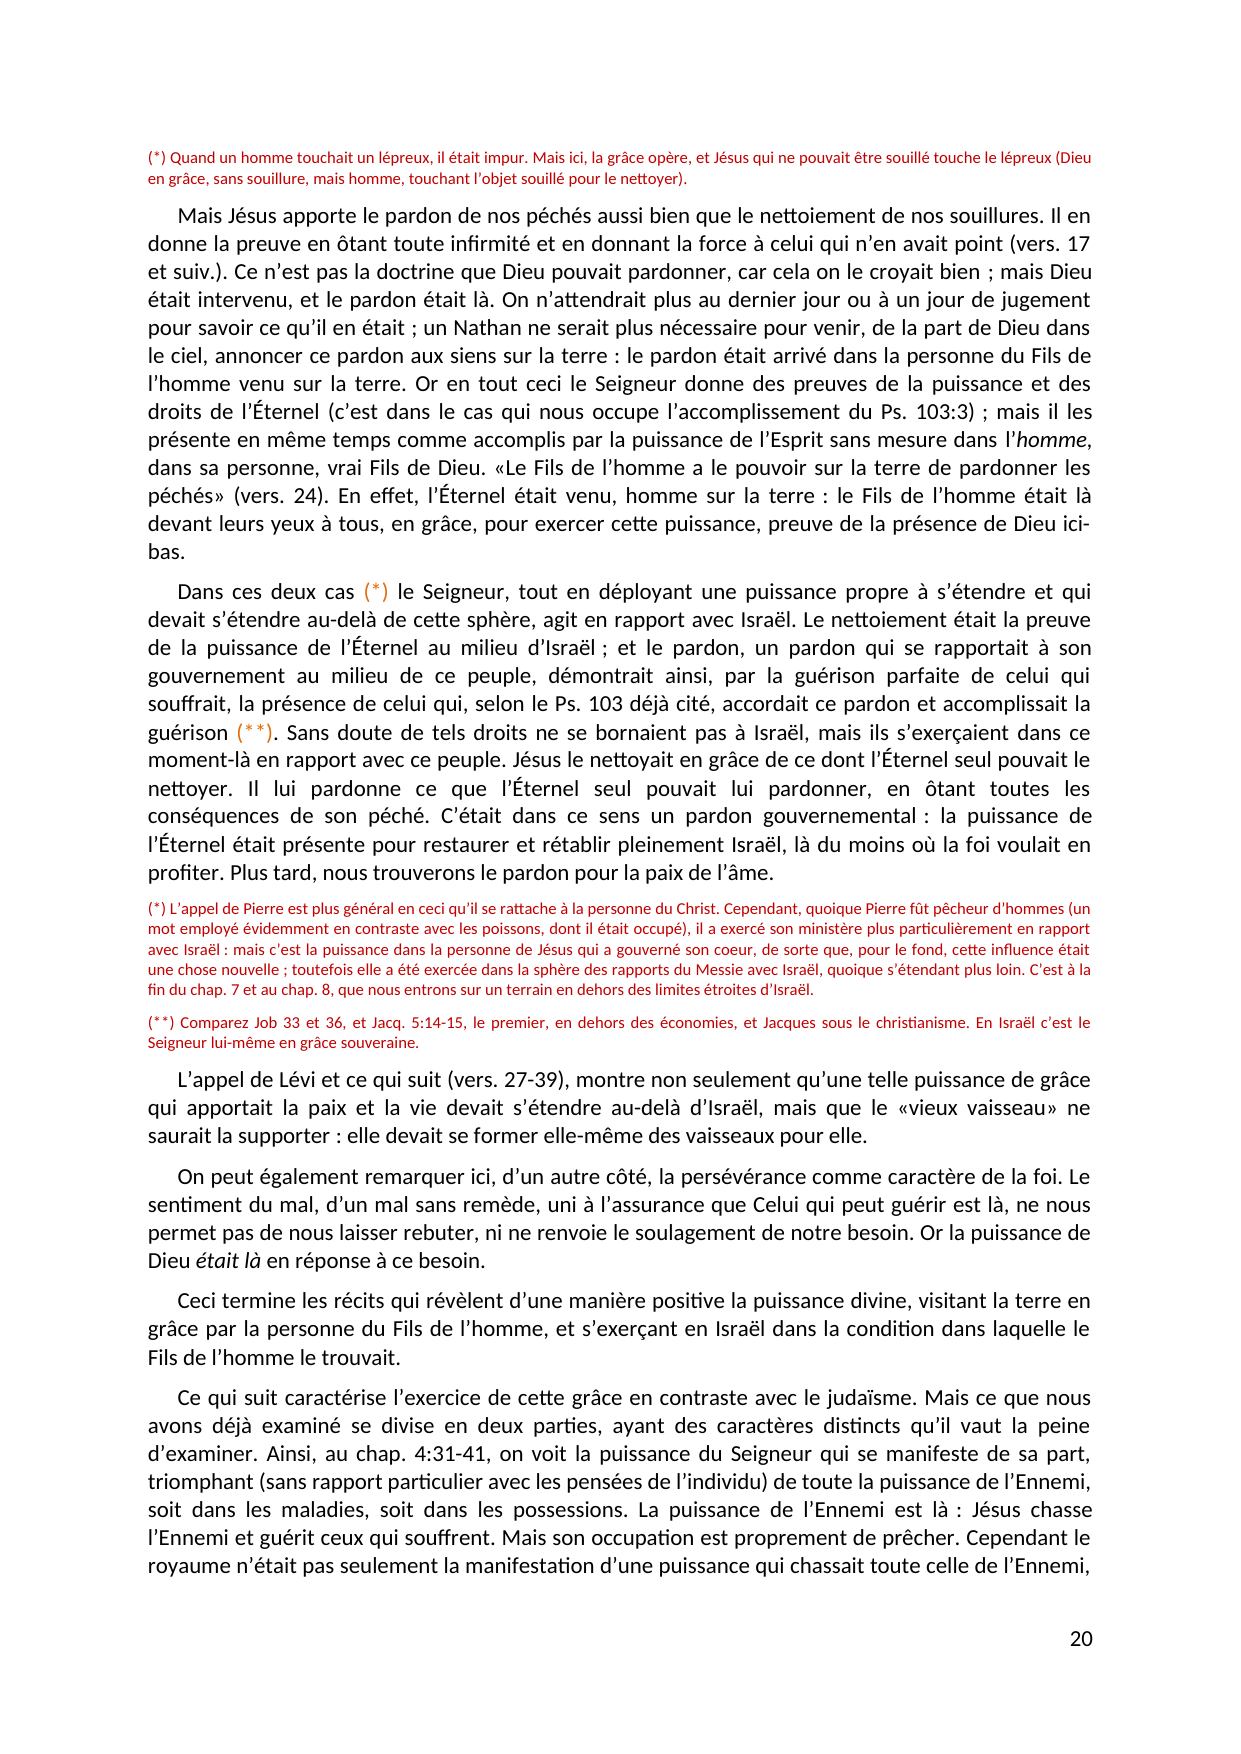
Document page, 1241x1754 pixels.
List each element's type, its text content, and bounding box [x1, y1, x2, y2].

text L’appel de Lévi et ce qui suit (vers. 27-39), montre non seulement qu’une telle puissance de grâce qui apportait la paix et la vie devait s’étendre au-delà d’Israël, mais que le «vieux vaisseau» ne saurait la supporter : elle devait se former elle-même des vaisseaux pour elle. [148, 1065, 1093, 1149]
text (*) Quand un homme touchait un lépreux, il était impur. Mais ici, la grâce opère, et Jésus qui ne pouvait être souillé touche le lépreux (Dieu en grâce, sans souillure, mais homme, touchant l’objet souillé pour le nettoyer). [148, 148, 1093, 188]
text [148, 1383, 1093, 1579]
text Mais Jésus apporte le pardon de nos péchés aussi bien que le nettoiement de nos souillures. Il en donne la preuve en ôtant toute infirmité et en donnant la force à celui qui n’en avait point (vers. 17 et suiv.). Ce n’est pas la doctrine que Dieu pouvait pardonner, car cela on le croyait bien ; mais Dieu était intervenu, et le pardon était là. On n’attendrait plus au dernier jour ou à un jour de jugement pour savoir ce qu’il en était ; un Nathan ne serait plus nécessaire pour venir, de la part de Dieu dans le ciel, annoncer ce pardon aux siens sur la terre : le pardon était arrivé dans la personne du Fils de l’homme venu sur la terre. Or en tout ceci le Seigneur donne des preuves de la puissance et des droits de l’Éternel (c’est dans le cas qui nous occupe l’accomplissement du Ps. 103:3) ; mais il les présente en même temps comme accomplis par la puissance de l’Esprit sans mesure dans l’homme, dans sa personne, vrai Fils de Dieu. «Le Fils de l’homme a le pouvoir sur la terre de pardonner les péchés» (vers. 24). En effet, l’Éternel était venu, homme sur la terre : le Fils de l’homme était là devant leurs yeux à tous, en grâce, pour exercer cette puissance, preuve de la présence de Dieu ici-bas. [148, 201, 1093, 565]
text On peut également remarquer ici, d’un autre côté, la persévérance comme caractère de la foi. Le sentiment du mal, d’un mal sans remède, uni à l’assurance que Celui qui peut guérir est là, ne nous permet pas de nous laisser rebuter, ni ne renvoie le soulagement de notre besoin. Or la puissance de Dieu était là en réponse à ce besoin. [148, 1162, 1093, 1274]
text (*) L’appel de Pierre est plus général en ceci qu’il se rattache à la personne du Christ. Cependant, quoique Pierre fût pêcheur d’hommes (un mot employé évidemment en contraste avec les poissons, dont il était occupé), il a exercé son ministère plus particulièrement en rapport avec Israël : mais c’est la puissance dans la personne de Jésus qui a gouverné son coeur, de sorte que, pour le fond, cette influence était une chose nouvelle ; toutefois elle a été exercée dans la sphère des rapports du Messie avec Israël, quoique s’étendant plus loin. C’est à la fin du chap. 7 et au chap. 8, que nous entrons sur un terrain en dehors des limites étroites d’Israël. [148, 898, 1093, 1000]
text (**) Comparez Job 33 et 36, et Jacq. 5:14-15, le premier, en dehors des économies, et Jacques sous le christianisme. En Israël c’est le Seigneur lui-même en grâce souveraine. [148, 1012, 1093, 1053]
text Ceci termine les récits qui révèlent d’une manière positive la puissance divine, visitant la terre en grâce par la personne du Fils de l’homme, et s’exerçant en Israël dans la condition dans laquelle le Fils de l’homme le trouvait. [148, 1287, 1093, 1371]
text Dans ces deux cas (*) le Seigneur, tout en déployant une puissance propre à s’étendre et qui devait s’étendre au-delà de cette sphère, agit en rapport avec Israël. Le nettoiement était la preuve de la puissance de l’Éternel au milieu d’Israël ; et le pardon, un pardon qui se rapportait à son gouvernement au milieu de ce peuple, démontrait ainsi, par la guérison parfaite de celui qui souffrait, la présence de celui qui, selon le Ps. 103 déjà cité, accordait ce pardon et accomplissait la guérison (**). Sans doute de tels droits ne se bornaient pas à Israël, mais ils s’exerçaient dans ce moment-là en rapport avec ce peuple. Jésus le nettoyait en grâce de ce dont l’Éternel seul pouvait le nettoyer. Il lui pardonne ce que l’Éternel seul pouvait lui pardonner, en ôtant toutes les conséquences de son péché. C’était dans ce sens un pardon gouvernemental : la puissance de l’Éternel était présente pour restaurer et rétablir pleinement Israël, là du moins où la foi voulait en profiter. Plus tard, nous trouverons le pardon pour la paix de l’âme. [148, 577, 1093, 886]
